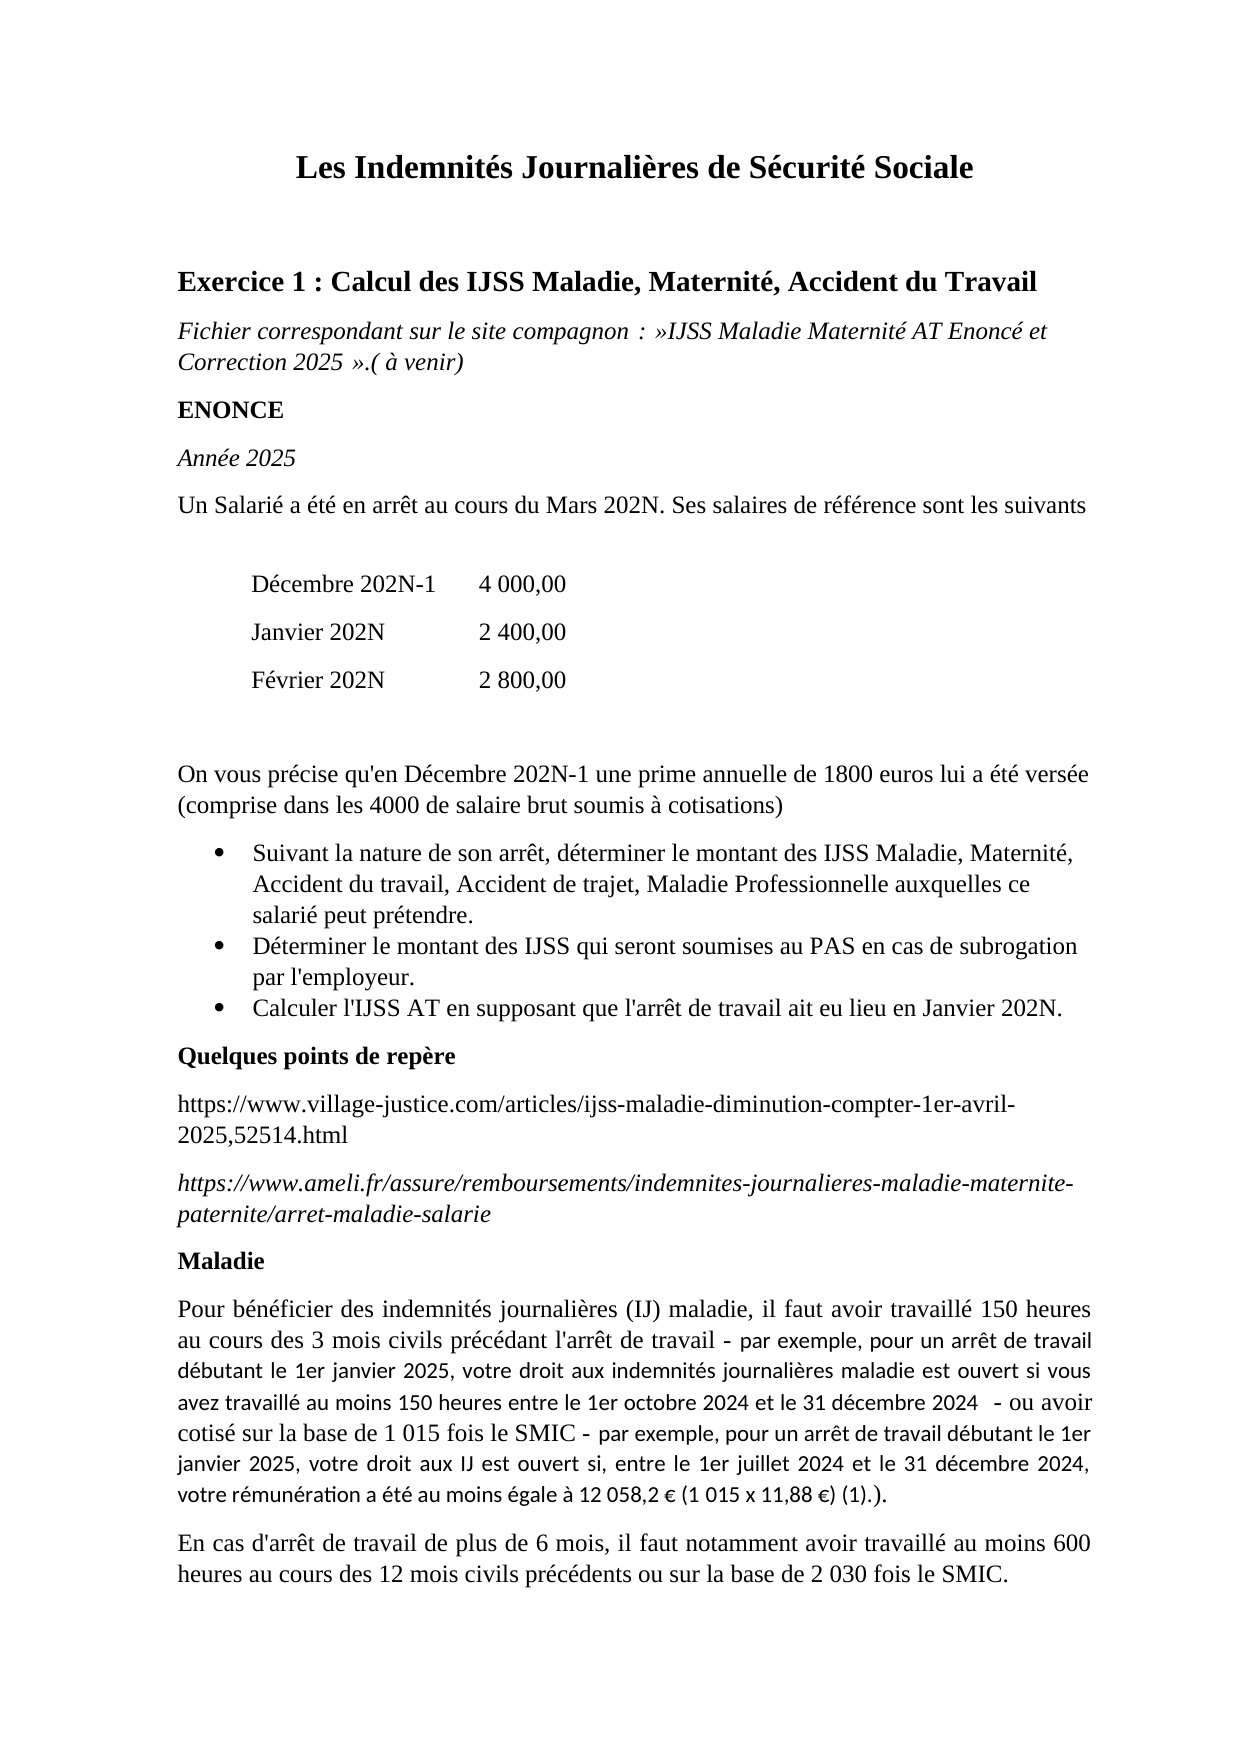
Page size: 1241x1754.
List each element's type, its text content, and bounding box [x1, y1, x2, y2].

text https://www.village-justice.com/articles/ijss-maladie-diminution-compter-1er-avril-2025,52514.html [177, 1089, 1093, 1149]
text En cas d'arrêt de travail de plus de 6 mois, il faut notamment avoir travaillé au moins 600 heures au cours des 12 mois civils précédents ou sur la base de 2 030 fois le SMIC. [177, 1528, 1093, 1587]
text Janvier 202N 2 400,00 [177, 617, 1093, 646]
text Les Indemnités Journalières de Sécurité Sociale [177, 148, 1093, 186]
list Calculer l'IJSS AT en supposant que l'arrêt de travail ait eu lieu en Janvier 202N. [215, 993, 1093, 1022]
list Déterminer le montant des IJSS qui seront soumises au PAS en cas de subrogation par l'employeur. [215, 931, 1093, 991]
text Exercice 1 : Calcul des IJSS Maladie, Maternité, Accident du Travail [177, 264, 1093, 297]
text https://www.ameli.fr/assure/remboursements/indemnites-journalieres-maladie-maternite-paternite/arret-maladie-salarie [177, 1168, 1093, 1227]
text Fichier correspondant sur le site compagnon : »IJSS Maladie Maternité AT Enoncé et Correction 2025 ».( à venir) [177, 316, 1093, 376]
text On vous précise qu'en Décembre 202N-1 une prime annuelle de 1800 euros lui a été versée (comprise dans les 4000 de salaire brut soumis à cotisations) [177, 759, 1093, 819]
text Maladie [177, 1246, 1093, 1275]
text ENONCE [177, 395, 1093, 424]
text Décembre 202N-1 4 000,00 [177, 569, 1093, 598]
text Pour bénéficier des indemnités journalières (IJ) maladie, il faut avoir travaillé 150 heures au cours des 3 mois civils précédant l'arrêt de travail - par exemple, pour un arrêt de travail débutant le 1er janvier 2025, votre droit aux indemnités journalières maladie est ouvert si vous avez travaillé au moins 150 heures entre le 1er octobre 2024 et le 31 décembre 2024 - ou avoir cotisé sur la base de 1 015 fois le SMIC - par exemple, pour un arrêt de travail débutant le 1er janvier 2025, votre droit aux IJ est ouvert si, entre le 1er juillet 2024 et le 31 décembre 2024, votre rémunération a été au moins égale à 12 058,2 € (1 015 x 11,88 €) (1).). [177, 1294, 1093, 1509]
text Année 2025 [177, 443, 1093, 472]
text Quelques points de repère [177, 1041, 1093, 1070]
text Un Salarié a été en arrêt au cours du Mars 202N. Ses salaires de référence sont les suivants [177, 491, 1093, 550]
list Suivant la nature de son arrêt, déterminer le montant des IJSS Maladie, Maternité, Accident du travail, Accident de trajet, Maladie Professionnelle auxquelles ce salarié peut prétendre. [215, 838, 1093, 929]
text Février 202N 2 800,00 [177, 665, 1093, 693]
